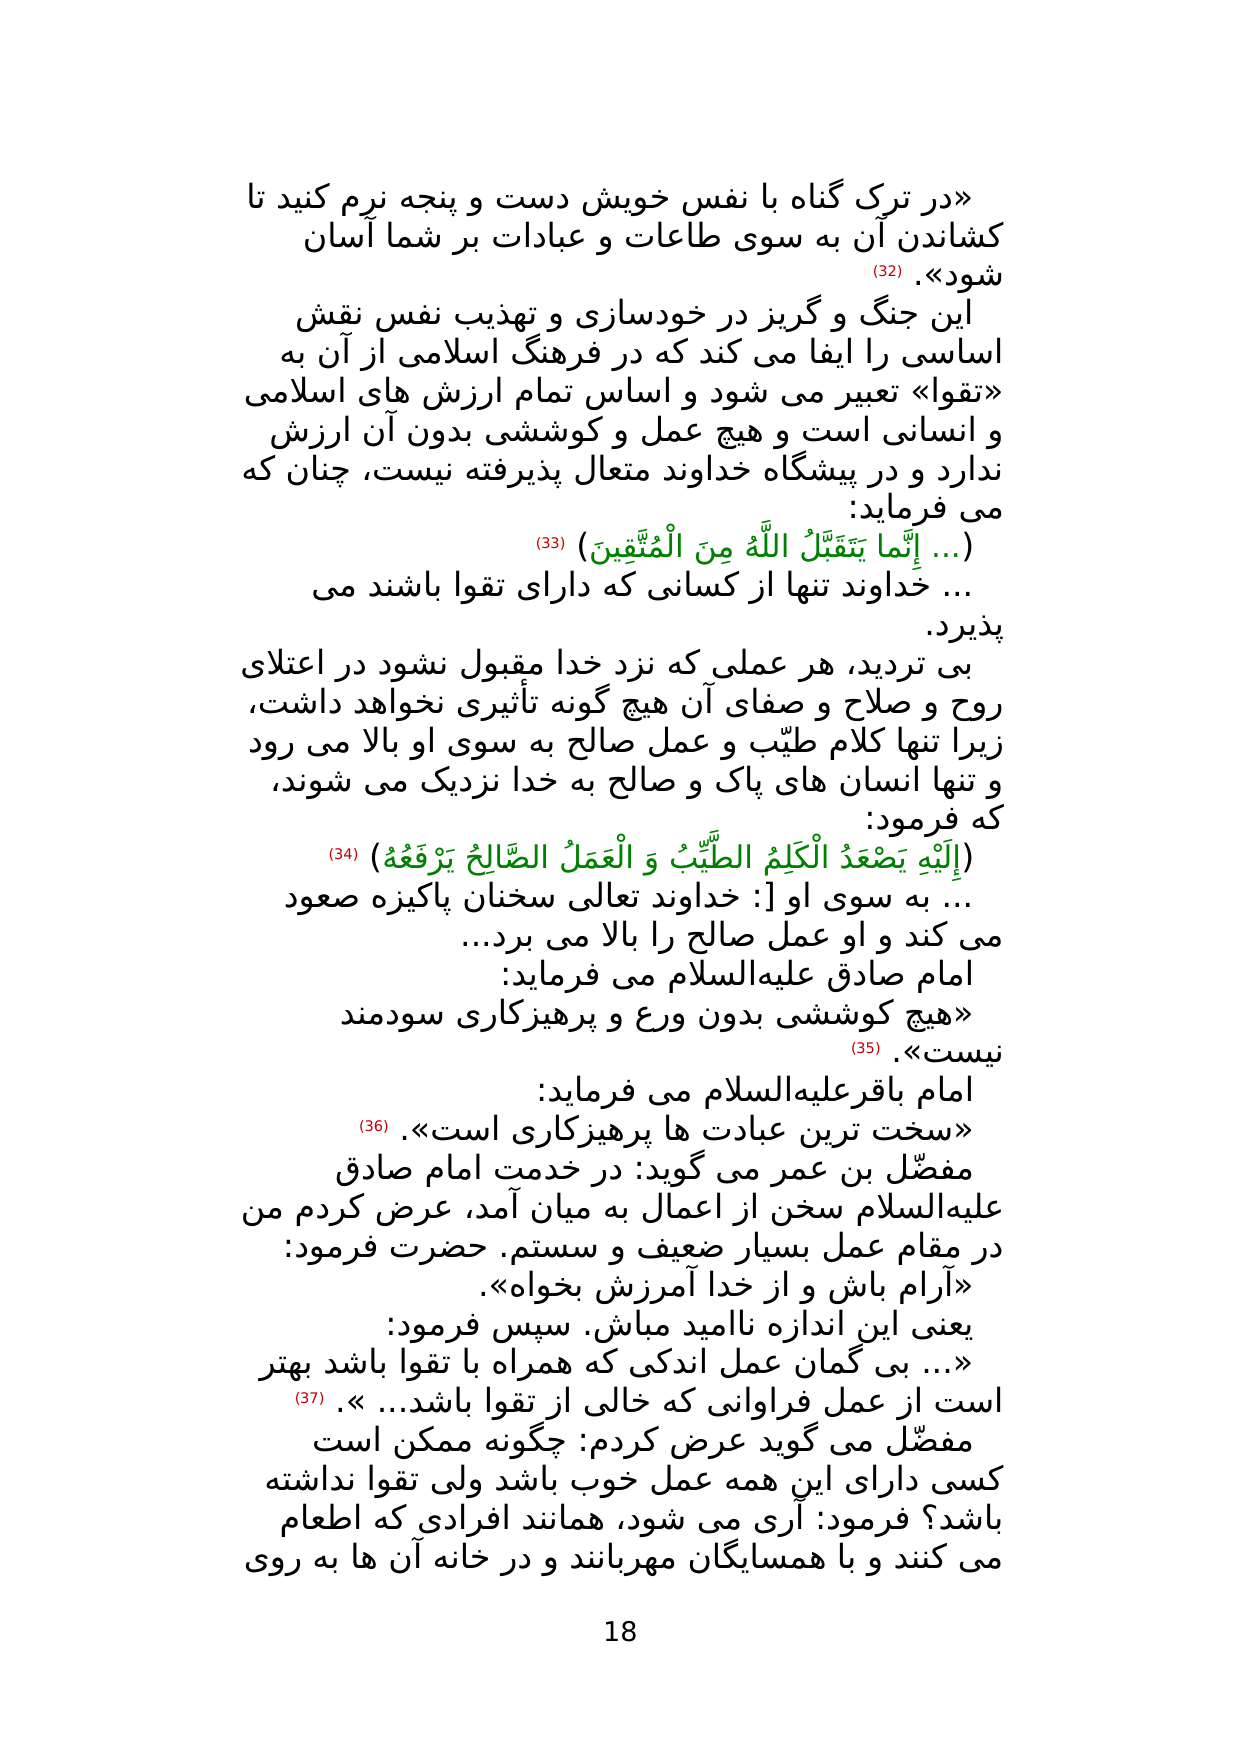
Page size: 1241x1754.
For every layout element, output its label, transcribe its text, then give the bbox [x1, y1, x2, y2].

text این جنگ و گریز در خودسازی و تهذیب نفس نقش اساسی را ایفا می کند که در فرهنگ اسلامی از آن به «تقوا» تعبیر می شود و اساس تمام ارزش های اسلامی و انسانی است و هیچ عمل و کوششی بدون آن ارزش ندارد و در پیشگاه خداوند متعال پذیرفته نیست، چنان که می فرماید: [236, 294, 1004, 527]
text ... خداوند تنها از کسانی که دارای تقوا باشند می پذیرد. [236, 566, 1004, 643]
text «در ترک گناه با نفس خویش دست و پنجه نرم کنید تا کشاندن آن به سوی طاعات و عبادات بر شما آسان شود». (32) [236, 177, 1004, 294]
text امام باقرعليه‌السلام می فرماید: [236, 1071, 1004, 1110]
text مفضّل بن عمر می گوید: در خدمت امام صادق عليه‌السلام سخن از اعمال به میان آمد، عرض کردم من در مقام عمل بسیار ضعیف و سستم. حضرت فرمود: [236, 1148, 1004, 1265]
text یعنی این اندازه ناامید مباش. سپس فرمود: [236, 1304, 1004, 1343]
text (... إِنَّما یَتَقَبَّلُ اللَّهُ مِنَ الْمُتَّقِینَ) (33) [236, 527, 1004, 566]
text «سخت ترین عبادت ها پرهیزکاری است». (36) [236, 1110, 1004, 1148]
text «... بی گمان عمل اندکی که همراه با تقوا باشد بهتر است از عمل فراوانی که خالی از تقوا باشد... ». (37) [236, 1343, 1004, 1421]
text امام صادق عليه‌السلام می فرماید: [236, 954, 1004, 993]
text بی تردید، هر عملی که نزد خدا مقبول نشود در اعتلای روح و صلاح و صفای آن هیچ گونه تأثیری نخواهد داشت، زیرا تنها کلام طیّب و عمل صالح به سوی او بالا می رود و تنها انسان های پاک و صالح به خدا نزدیک می شوند، که فرمود: [236, 643, 1004, 838]
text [236, 1421, 1004, 1576]
text «هیچ کوششی بدون ورع و پرهیزکاری سودمند نیست». (35) [236, 993, 1004, 1071]
text «آرام باش و از خدا آمرزش بخواه». [236, 1265, 1004, 1304]
text (إِلَیْهِ یَصْعَدُ الْکَلِمُ الطَّیِّبُ وَ الْعَمَلُ الصَّالِحُ یَرْفَعُهُ) (34) [236, 838, 1004, 877]
text ... به سوی او [: خداوند تعالی سخنان پاکیزه صعود می کند و او عمل صالح را بالا می برد... [236, 877, 1004, 954]
